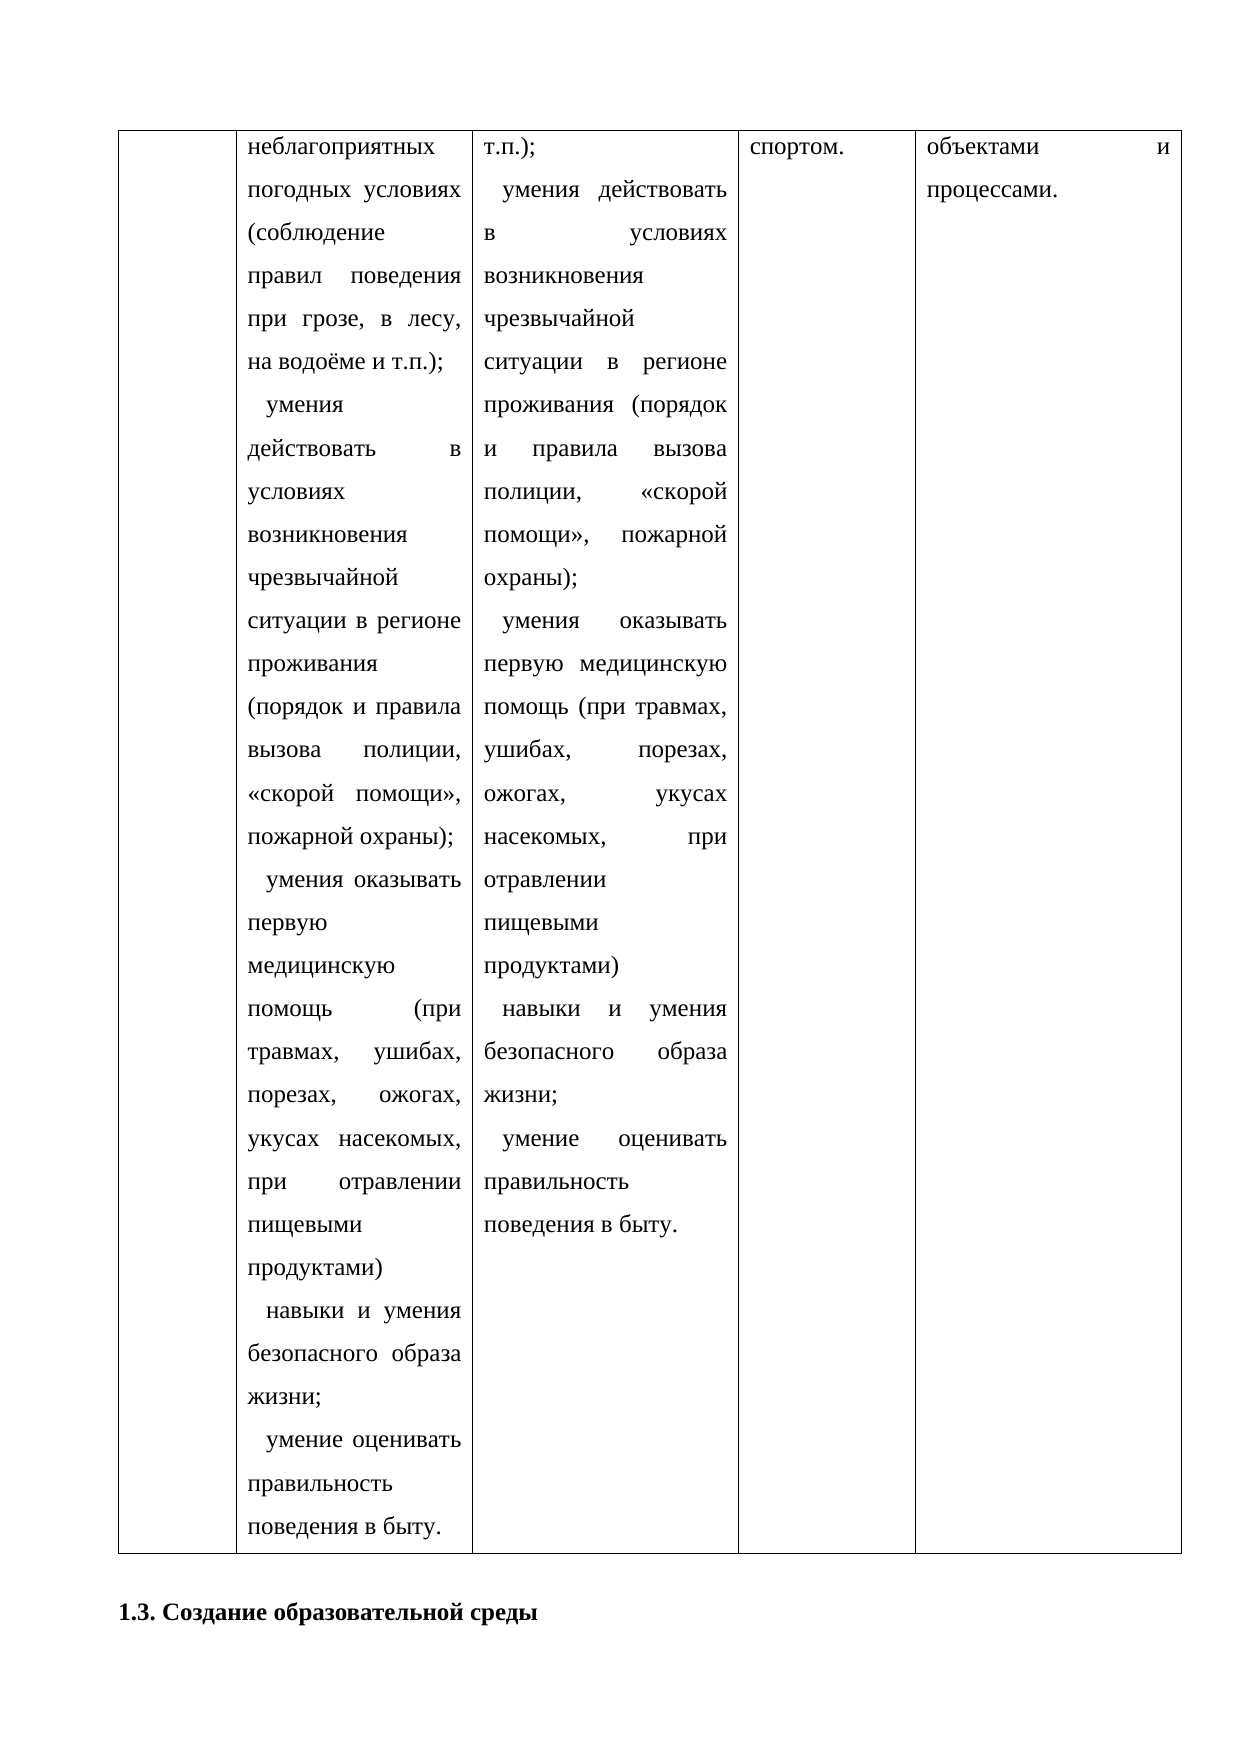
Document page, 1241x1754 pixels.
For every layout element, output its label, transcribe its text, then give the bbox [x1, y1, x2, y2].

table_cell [916, 131, 1181, 1553]
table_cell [739, 131, 915, 1553]
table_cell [237, 131, 472, 1553]
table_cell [119, 131, 236, 1553]
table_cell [473, 131, 738, 1553]
text 1.3. Создание образовательной среды [118, 1597, 1181, 1626]
